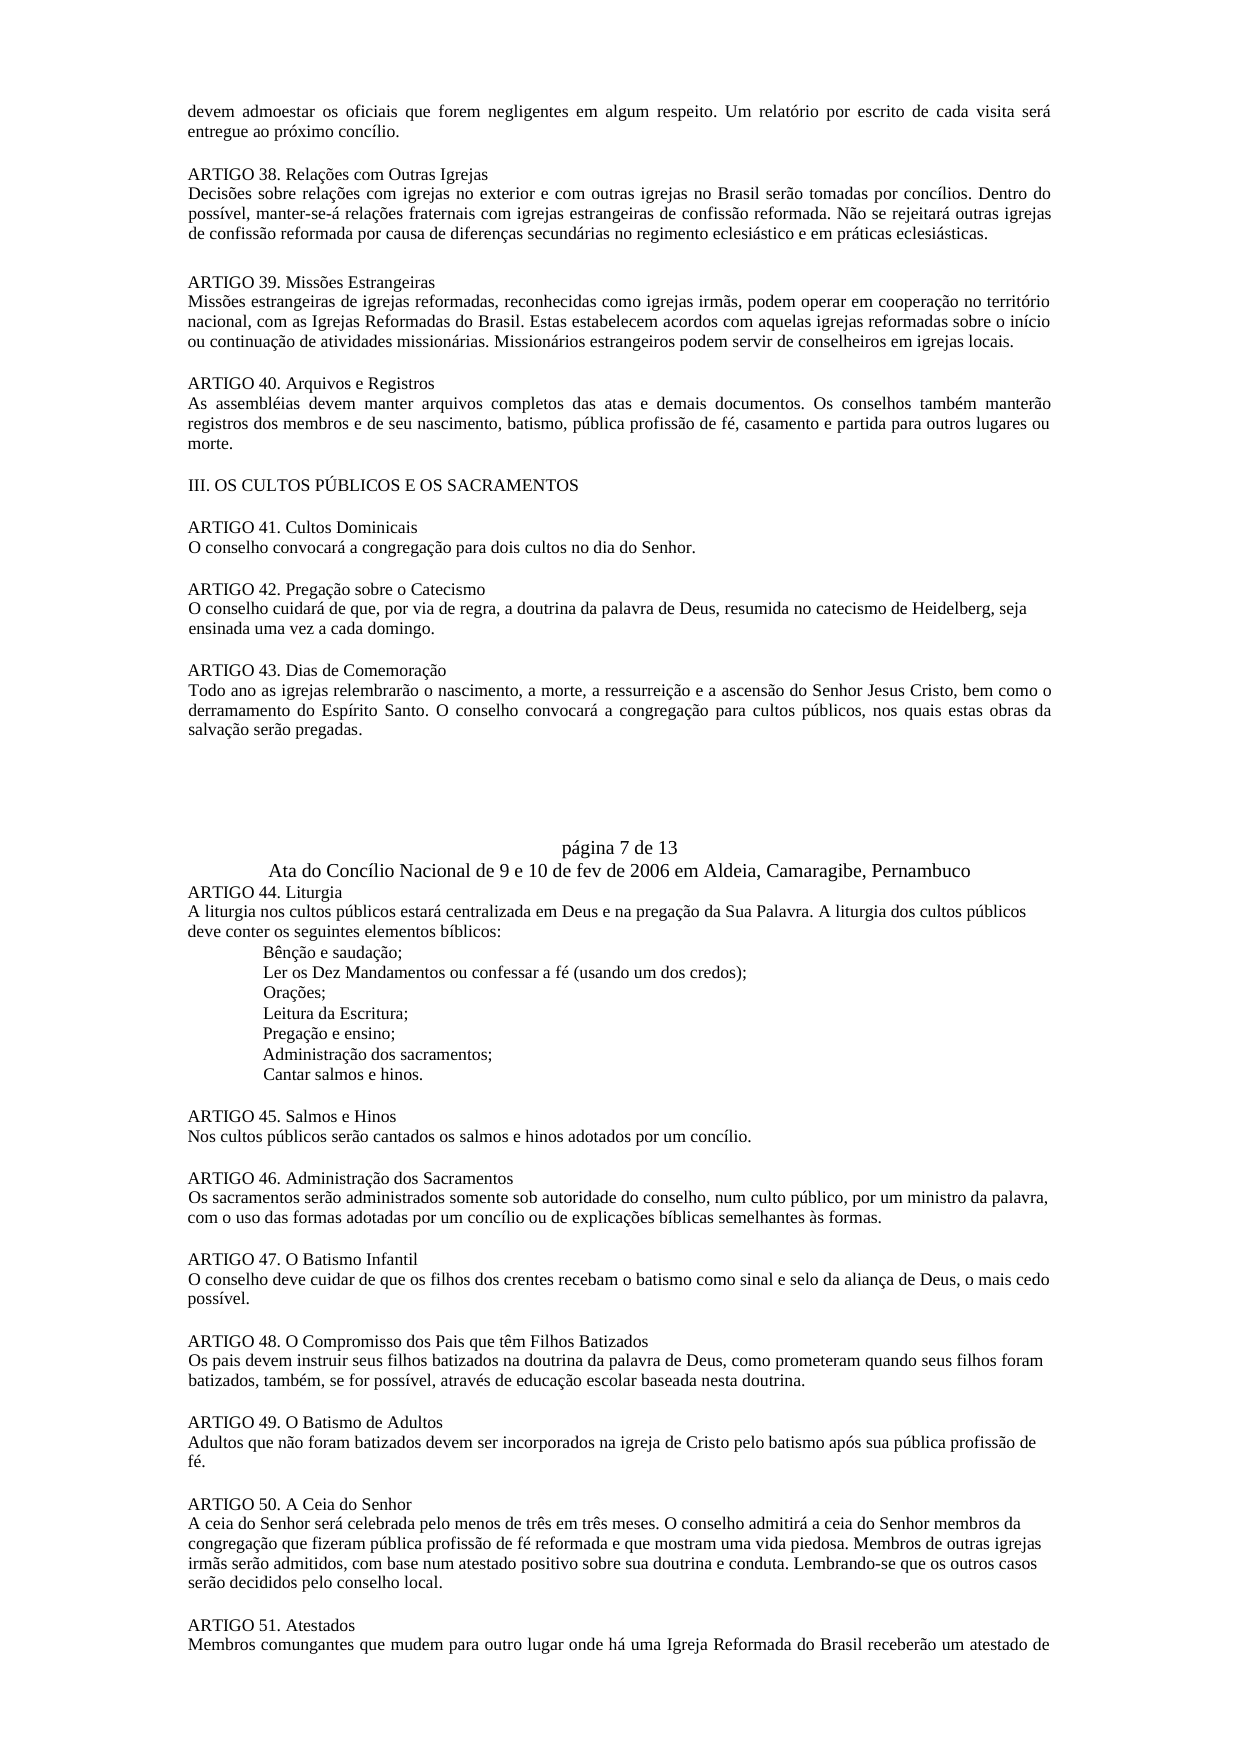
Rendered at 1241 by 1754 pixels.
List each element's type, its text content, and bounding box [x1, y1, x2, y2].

text As assembléias devem manter arquivos completos das atas e demais documentos. Os conselhos também manterão registros dos membros e de seu nascimento, batismo, pública profissão de fé, casamento e partida para outros lugares ou morte. [187, 393, 1052, 453]
text O conselho deve cuidar de que os filhos dos crentes recebam o batismo como sinal e selo da aliança de Deus, o mais cedo possível. [187, 1269, 1052, 1308]
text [187, 102, 1053, 141]
text O conselho cuidará de que, por via de regra, a doutrina da palavra de Deus, resumida no catecismo de Heidelberg, seja ensinada uma vez a cada domingo. [188, 599, 1052, 638]
text ARTIGO 49. O Batismo de Adultos [187, 1412, 1053, 1432]
text Os pais devem instruir seus filhos batizados na doutrina da palavra de Deus, como prometeram quando seus filhos foram batizados, também, se for possível, através de educação escolar baseada nesta doutrina. [188, 1351, 1052, 1390]
text ARTIGO 47. O Batismo Infantil [187, 1249, 1053, 1269]
text Cantar salmos e hinos. [263, 1064, 1053, 1084]
text Decisões sobre relações com igrejas no exterior e com outras igrejas no Brasil serão tomadas por concílios. Dentro do possível, manter-se-á relações fraternais com igrejas estrangeiras de confissão reformada. Não se rejeitará outras igrejas de confissão reformada por causa de diferenças secundárias no regimento eclesiástico e em práticas eclesiásticas. [188, 184, 1053, 243]
text ARTIGO 44. Liturgia [187, 882, 1053, 902]
text ARTIGO 48. O Compromisso dos Pais que têm Filhos Batizados [187, 1331, 1053, 1351]
text A ceia do Senhor será celebrada pelo menos de três em três meses. O conselho admitirá a ceia do Senhor membros da congregação que fizeram pública profissão de fé reformada e que mostram uma vida piedosa. Membros de outras igrejas irmãs serão admitidos, com base num atestado positivo sobre sua doutrina e conduta. Lembrando-se que os outros casos serão decididos pelo conselho local. [188, 1514, 1052, 1592]
text ARTIGO 43. Dias de Comemoração [187, 660, 1053, 681]
text ARTIGO 39. Missões Estrangeiras [187, 272, 1053, 292]
text ARTIGO 42. Pregação sobre o Catecismo [187, 579, 1053, 599]
text ARTIGO 50. A Ceia do Senhor [187, 1493, 1053, 1514]
text Orações; [263, 982, 1053, 1003]
text ARTIGO 38. Relações com Outras Igrejas [187, 163, 1053, 184]
text ARTIGO 46. Administração dos Sacramentos [187, 1167, 1053, 1188]
text ARTIGO 40. Arquivos e Registros [187, 373, 1053, 393]
text Ler os Dez Mandamentos ou confessar a fé (usando um dos credos); [263, 962, 1053, 982]
text Todo ano as igrejas relembrarão o nascimento, a morte, a ressurreição e a ascensão do Senhor Jesus Cristo, bem como o derramamento do Espírito Santo. O conselho convocará a congregação para cultos públicos, nos quais estas obras da salvação serão pregadas. [188, 681, 1053, 739]
text Bênção e saudação; [263, 942, 1053, 962]
text ARTIGO 45. Salmos e Hinos [187, 1106, 1053, 1126]
text Adultos que não foram batizados devem ser incorporados na igreja de Cristo pelo batismo após sua pública profissão de fé. [187, 1432, 1053, 1472]
text Administração dos sacramentos; [262, 1043, 1053, 1064]
text Leitura da Escritura; [263, 1003, 1053, 1023]
text Pregação e ensino; [263, 1023, 1053, 1043]
text página 7 de 13 [186, 836, 1053, 859]
text ARTIGO 41. Cultos Dominicais [187, 517, 1053, 537]
text A liturgia nos cultos públicos estará centralizada em Deus e na pregação da Sua Palavra. A liturgia dos cultos públicos deve conter os seguintes elementos bíblicos: [187, 902, 1052, 941]
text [188, 1635, 1052, 1654]
text Os sacramentos serão administrados somente sob autoridade do conselho, num culto público, por um ministro da palavra, com o uso das formas adotadas por um concílio ou de explicações bíblicas semelhantes às formas. [187, 1188, 1053, 1227]
text Ata do Concílio Nacional de 9 e 10 de fev de 2006 em Aldeia, Camaragibe, Pernambuco [186, 859, 1053, 882]
text ARTIGO 51. Atestados [187, 1614, 1053, 1635]
text Nos cultos públicos serão cantados os salmos e hinos adotados por um concílio. [187, 1126, 1053, 1146]
text Missões estrangeiras de igrejas reformadas, reconhecidas como igrejas irmãs, podem operar em cooperação no território nacional, com as Igrejas Reformadas do Brasil. Estas estabelecem acordos com aquelas igrejas reformadas sobre o início ou continuação de atividades missionárias. Missionários estrangeiros podem servir de conselheiros em igrejas locais. [187, 292, 1052, 351]
text III. OS CULTOS PÚBLICOS E OS SACRAMENTOS [188, 475, 1053, 495]
text O conselho convocará a congregação para dois cultos no dia do Senhor. [188, 537, 1053, 557]
